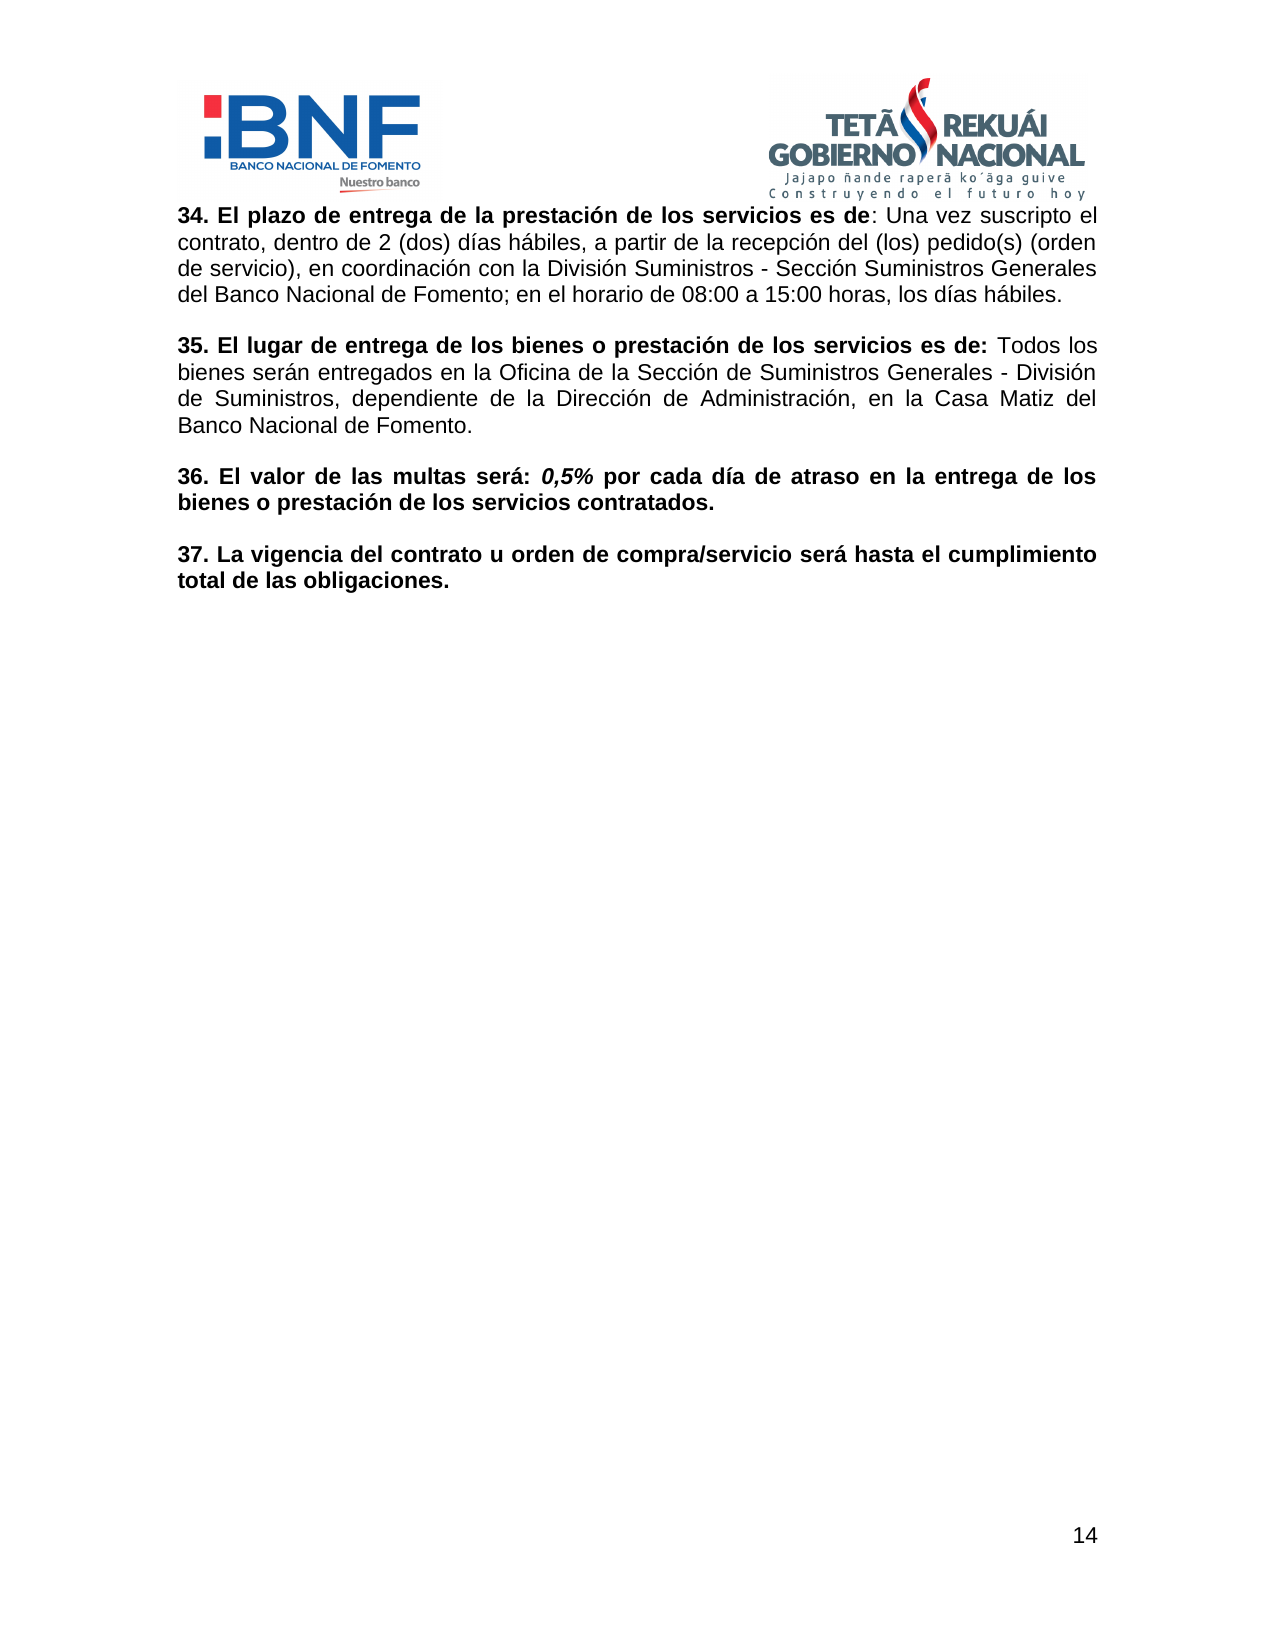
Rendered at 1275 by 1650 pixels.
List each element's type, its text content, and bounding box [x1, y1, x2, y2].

text 35. El lugar de entrega de los bienes o prestación de los servicios es de: Todos los bienes serán entregados en la Oficina de la Sección de Suministros Generales - División de Suministros, dependiente de la Dirección de Administración, en la Casa Matiz del Banco Nacional de Fomento. [177, 332, 1098, 438]
picture [768, 73, 1088, 202]
text 34. El plazo de entrega de la prestación de los servicios es de: Una vez suscripto el contrato, dentro de 2 (dos) días hábiles, a partir de la recepción del (los) pedido(s) (orden de servicio), en coordinación con la División Suministros - Sección Suministros Generales del Banco Nacional de Fomento; en el horario de 08:00 a 15:00 horas, los días hábiles. [177, 202, 1098, 307]
picture [177, 80, 443, 202]
text 36. El valor de las multas será: 0,5% por cada día de atraso en la entrega de los bienes o prestación de los servicios contratados. [177, 463, 1098, 516]
text 37. La vigencia del contrato u orden de compra/servicio será hasta el cumplimiento total de las obligaciones. [177, 541, 1098, 593]
